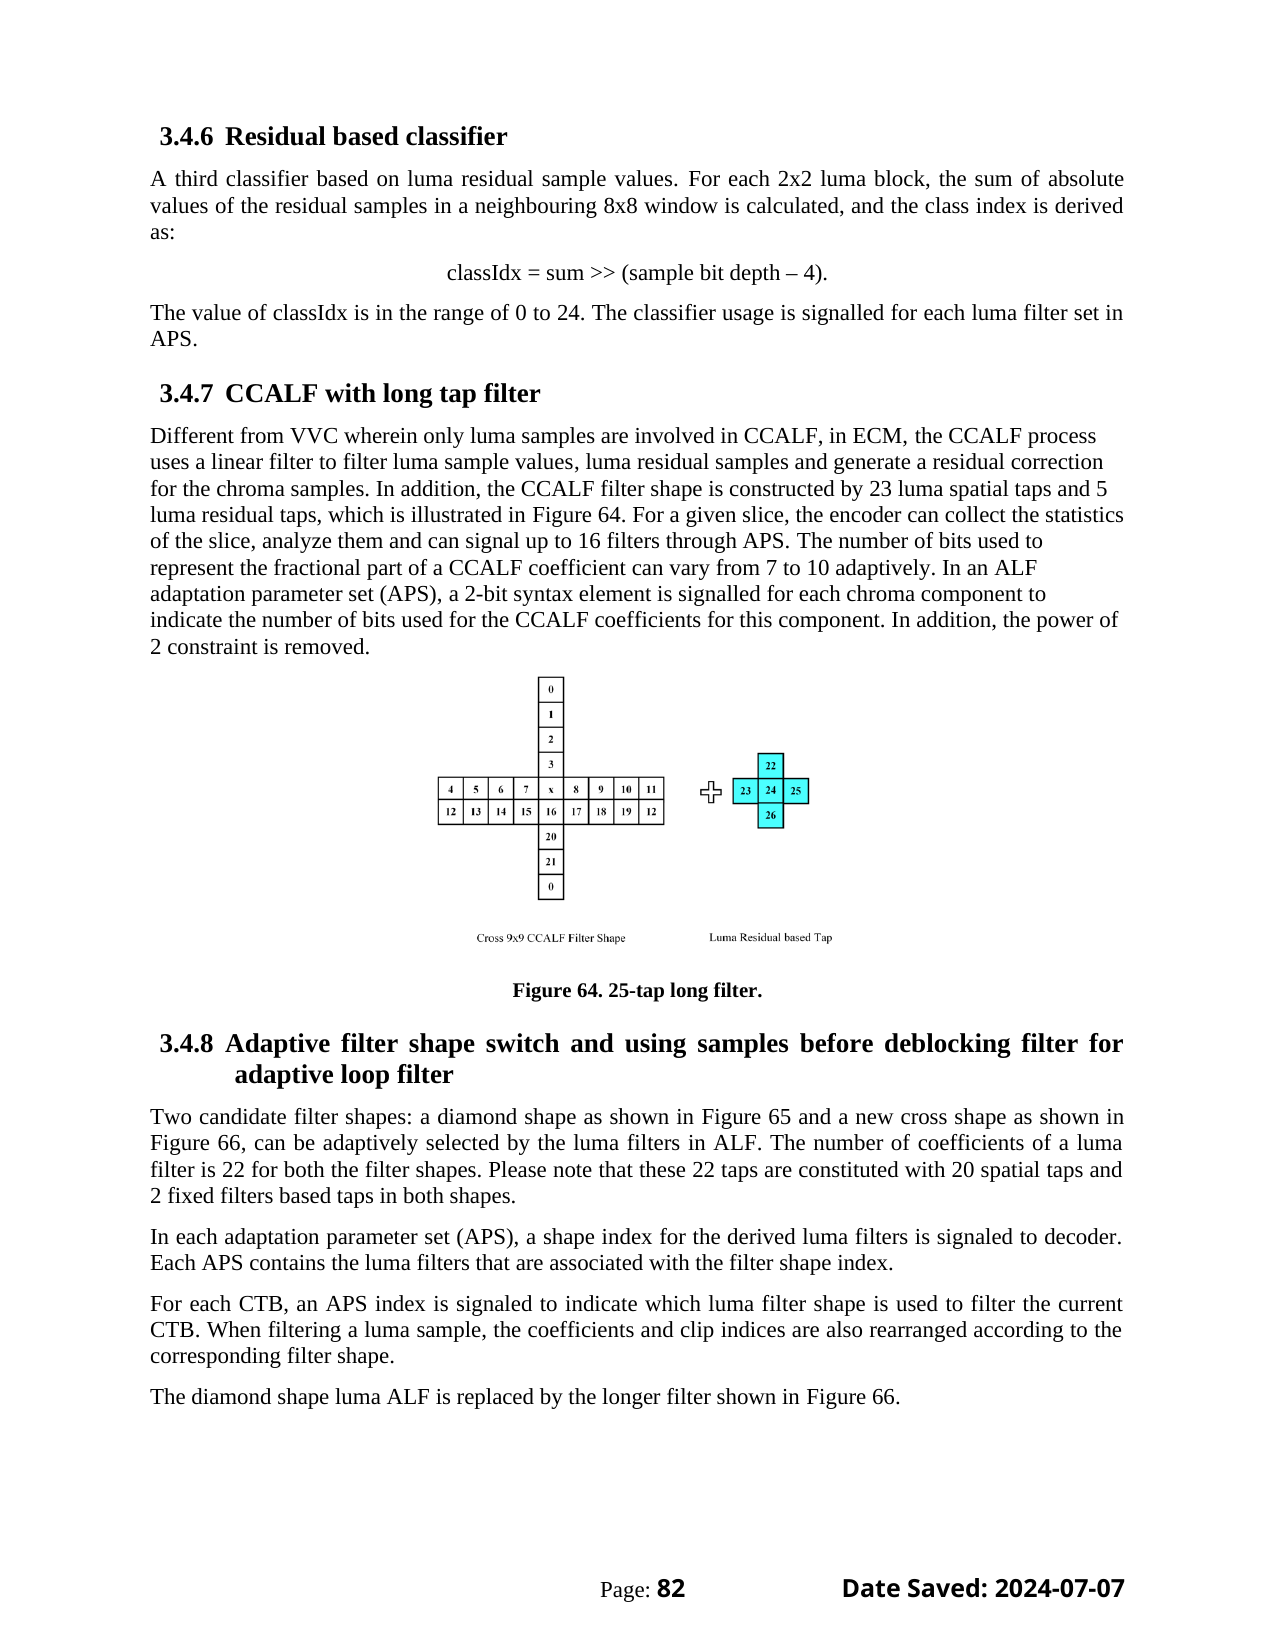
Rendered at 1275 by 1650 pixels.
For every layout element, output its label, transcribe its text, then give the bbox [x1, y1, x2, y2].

text The value of classIdx is in the range of 0 to 24. The classifier usage is signalled for each luma filter set in APS. [150, 299, 1125, 352]
text classIdx = sum >> (sample bit depth – 4). [150, 258, 1125, 285]
subtitle Adaptive filter shape switch and using samples before deblocking filter for adaptive loop filter [159, 1027, 1125, 1089]
text Two candidate filter shapes: a diamond shape as shown in Figure 65 and a new cross shape as shown in Figure 66, can be adaptively selected by the luma filters in ALF. The number of coefficients of a luma filter is 22 for both the filter shapes. Please note that these 22 taps are constituted with 20 spatial taps and 2 fixed filters based taps in both shapes. [150, 1103, 1125, 1208]
text Different from VVC wherein only luma samples are involved in CCALF, in ECM, the CCALF process uses a linear filter to filter luma sample values, luma residual samples and generate a residual correction for the chroma samples. In addition, the CCALF filter shape is constructed by 23 luma spatial taps and 5 luma residual taps, which is illustrated in Figure 64. For a given slice, the encoder can collect the statistics of the slice, analyze them and can signal up to 16 filters through APS. The number of bits used to represent the fractional part of a CCALF coefficient can vary from 7 to 10 adaptively. In an ALF adaptation parameter set (APS), a 2-bit syntax element is signalled for each chroma component to indicate the number of bits used for the CCALF coefficients for this component. In addition, the power of 2 constraint is removed. [150, 422, 1125, 659]
text For each CTB, an APS index is signaled to indicate which luma filter shape is used to filter the current CTB. When filtering a luma sample, the coefficients and clip indices are also rearranged according to the corresponding filter shape. [150, 1289, 1125, 1369]
subtitle CCALF with long tap filter [159, 377, 1125, 408]
text In each adaptation parameter set (APS), a shape index for the derived luma filters is signaled to decoder. Each APS contains the luma filters that are associated with the filter shape index. [150, 1223, 1125, 1275]
picture [435, 673, 841, 953]
text The diamond shape luma ALF is replaced by the longer filter shown in Figure 66. [150, 1383, 1125, 1409]
subtitle Residual based classifier [159, 120, 1125, 151]
text A third classifier based on luma residual sample values. For each 2x2 luma block, the sum of absolute values of the residual samples in a neighbouring 8x8 window is calculated, and the class index is derived as: [150, 165, 1125, 244]
